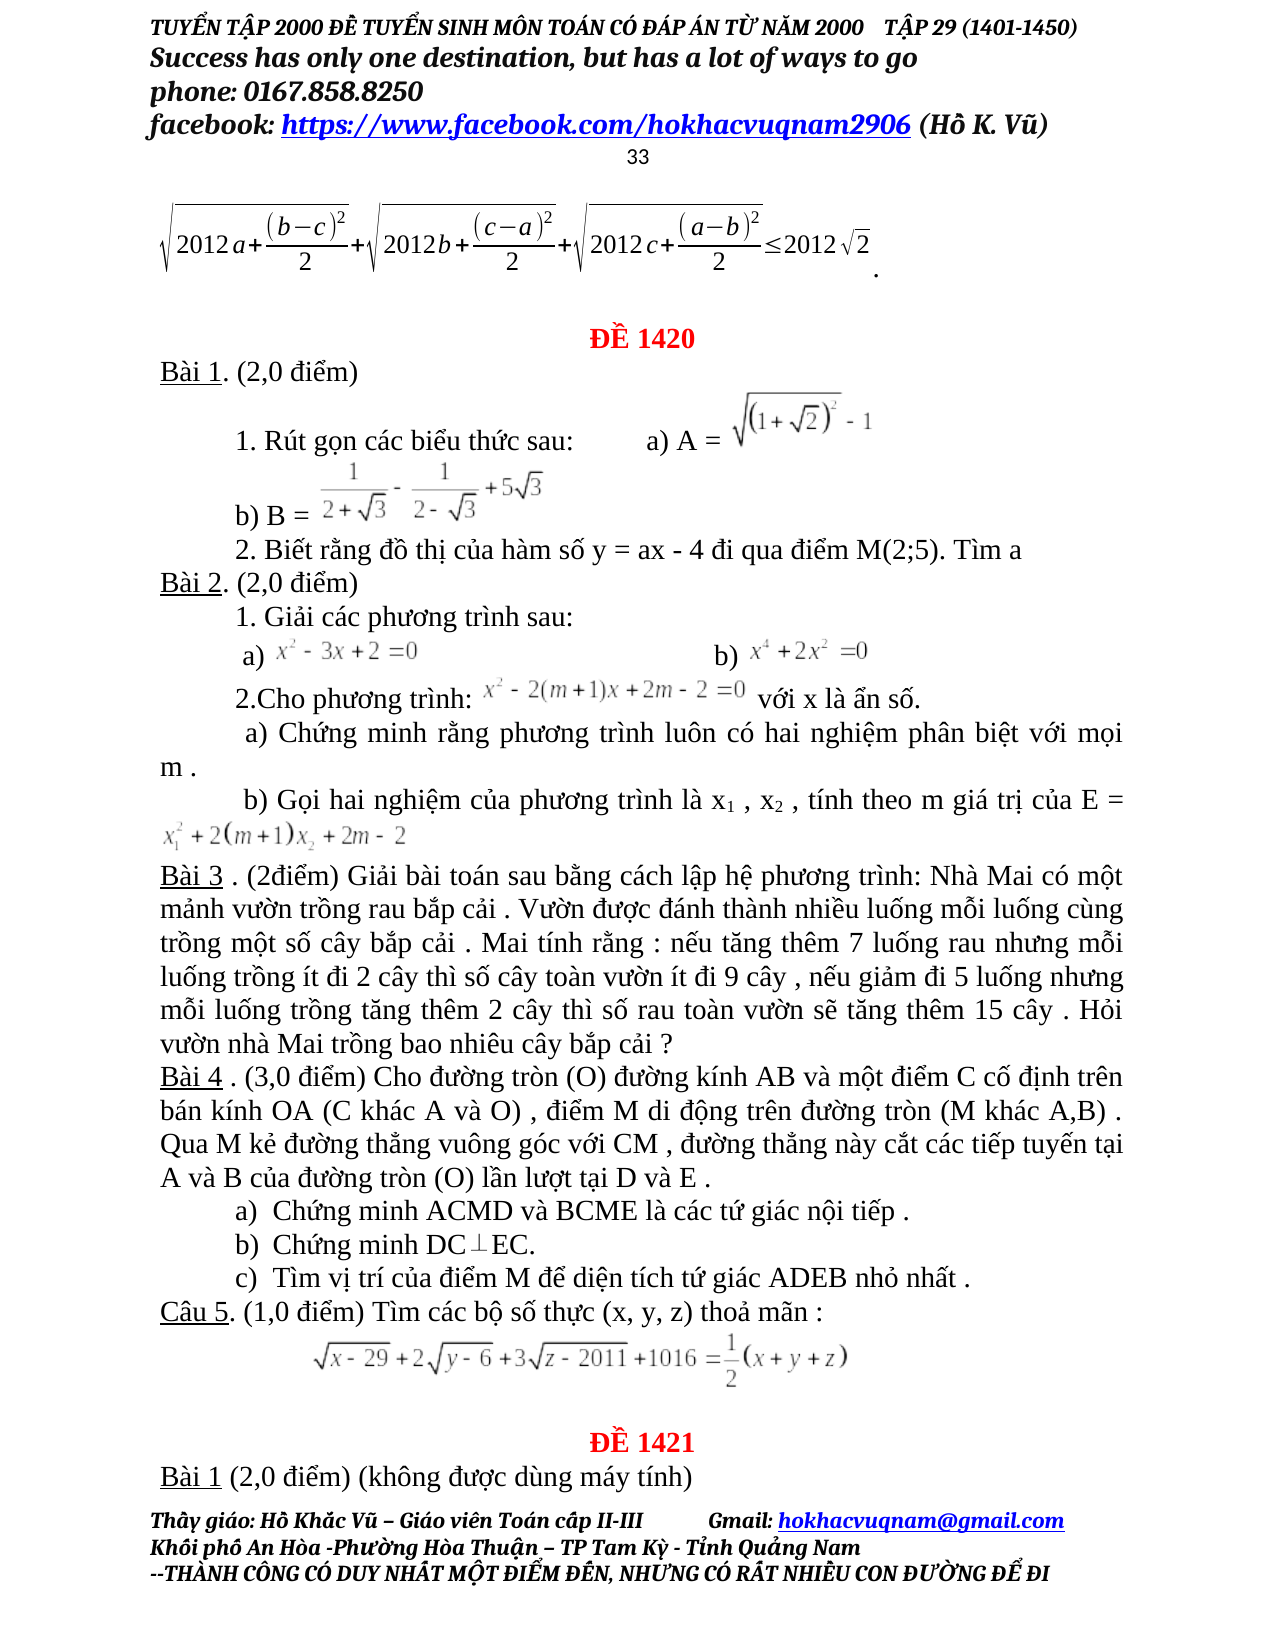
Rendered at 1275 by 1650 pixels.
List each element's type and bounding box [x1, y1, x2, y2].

table_cell [149, 198, 1275, 1492]
